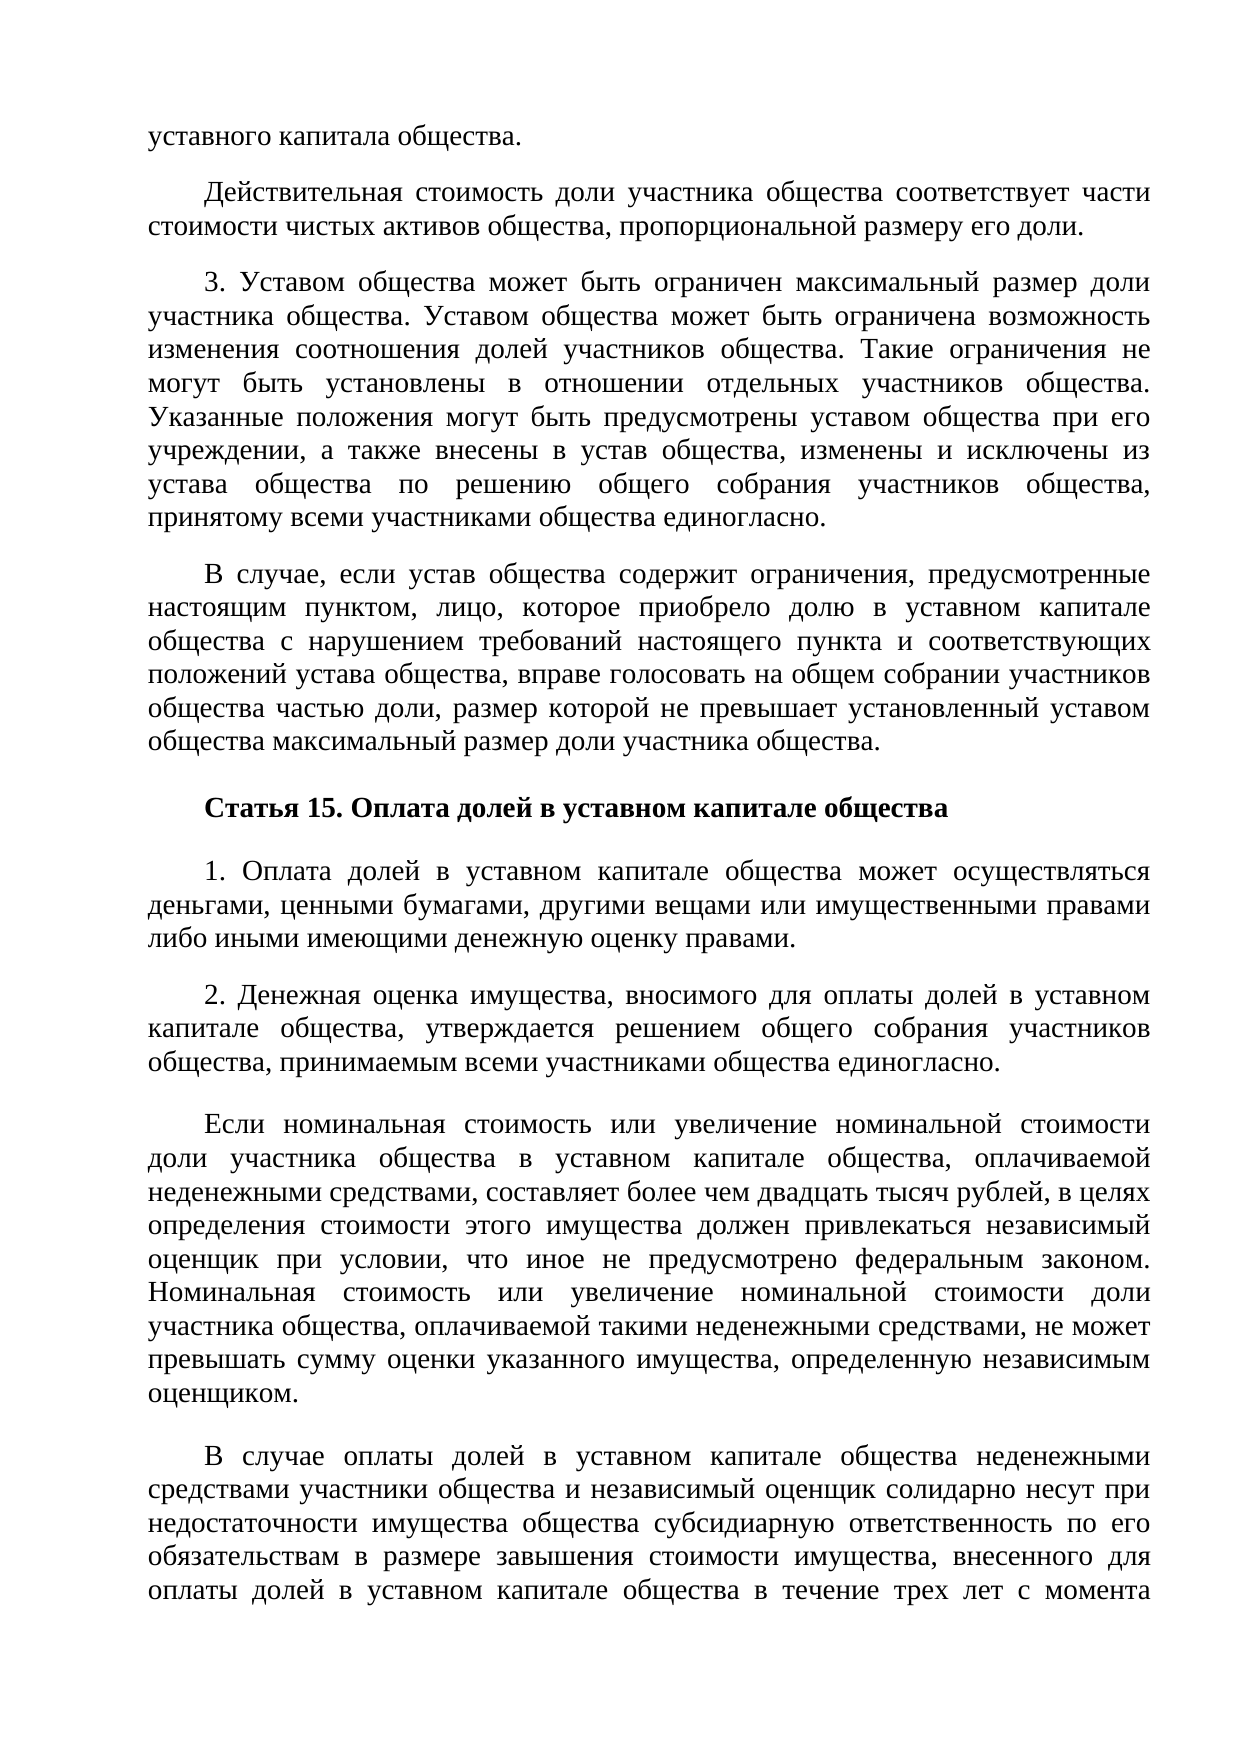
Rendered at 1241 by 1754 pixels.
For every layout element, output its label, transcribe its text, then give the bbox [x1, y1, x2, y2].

text 3. Уставом общества может быть ограничен максимальный размер доли участника общества. Уставом общества может быть ограничена возможность изменения соотношения долей участников общества. Такие ограничения не могут быть установлены в отношении отдельных участников общества. Указанные положения могут быть предусмотрены уставом общества при его учреждении, а также внесены в устав общества, изменены и исключены из устава общества по решению общего собрания участников общества, принятому всеми участниками общества единогласно. [148, 264, 1152, 533]
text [148, 118, 1152, 152]
title Статья 15. Оплата долей в уставном капитале общества [148, 791, 1152, 824]
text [148, 1438, 1152, 1605]
text В случае, если устав общества содержит ограничения, предусмотренные настоящим пунктом, лицо, которое приобрело долю в уставном капитале общества с нарушением требований настоящего пункта и соответствующих положений устава общества, вправе голосовать на общем собрании участников общества частью доли, размер которой не превышает установленный уставом общества максимальный размер доли участника общества. [148, 556, 1152, 757]
text Если номинальная стоимость или увеличение номинальной стоимости доли участника общества в уставном капитале общества, оплачиваемой неденежными средствами, составляет более чем двадцать тысяч рублей, в целях определения стоимости этого имущества должен привлекаться независимый оценщик при условии, что иное не предусмотрено федеральным законом. Номинальная стоимость или увеличение номинальной стоимости доли участника общества, оплачиваемой такими неденежными средствами, не может превышать сумму оценки указанного имущества, определенную независимым оценщиком. [148, 1107, 1152, 1408]
text 2. Денежная оценка имущества, вносимого для оплаты долей в уставном капитале общества, утверждается решением общего собрания участников общества, принимаемым всеми участниками общества единогласно. [148, 977, 1152, 1077]
text Действительная стоимость доли участника общества соответствует части стоимости чистых активов общества, пропорциональной размеру его доли. [148, 174, 1152, 242]
text 1. Оплата долей в уставном капитале общества может осуществляться деньгами, ценными бумагами, другими вещами или имущественными правами либо иными имеющими денежную оценку правами. [148, 853, 1152, 954]
